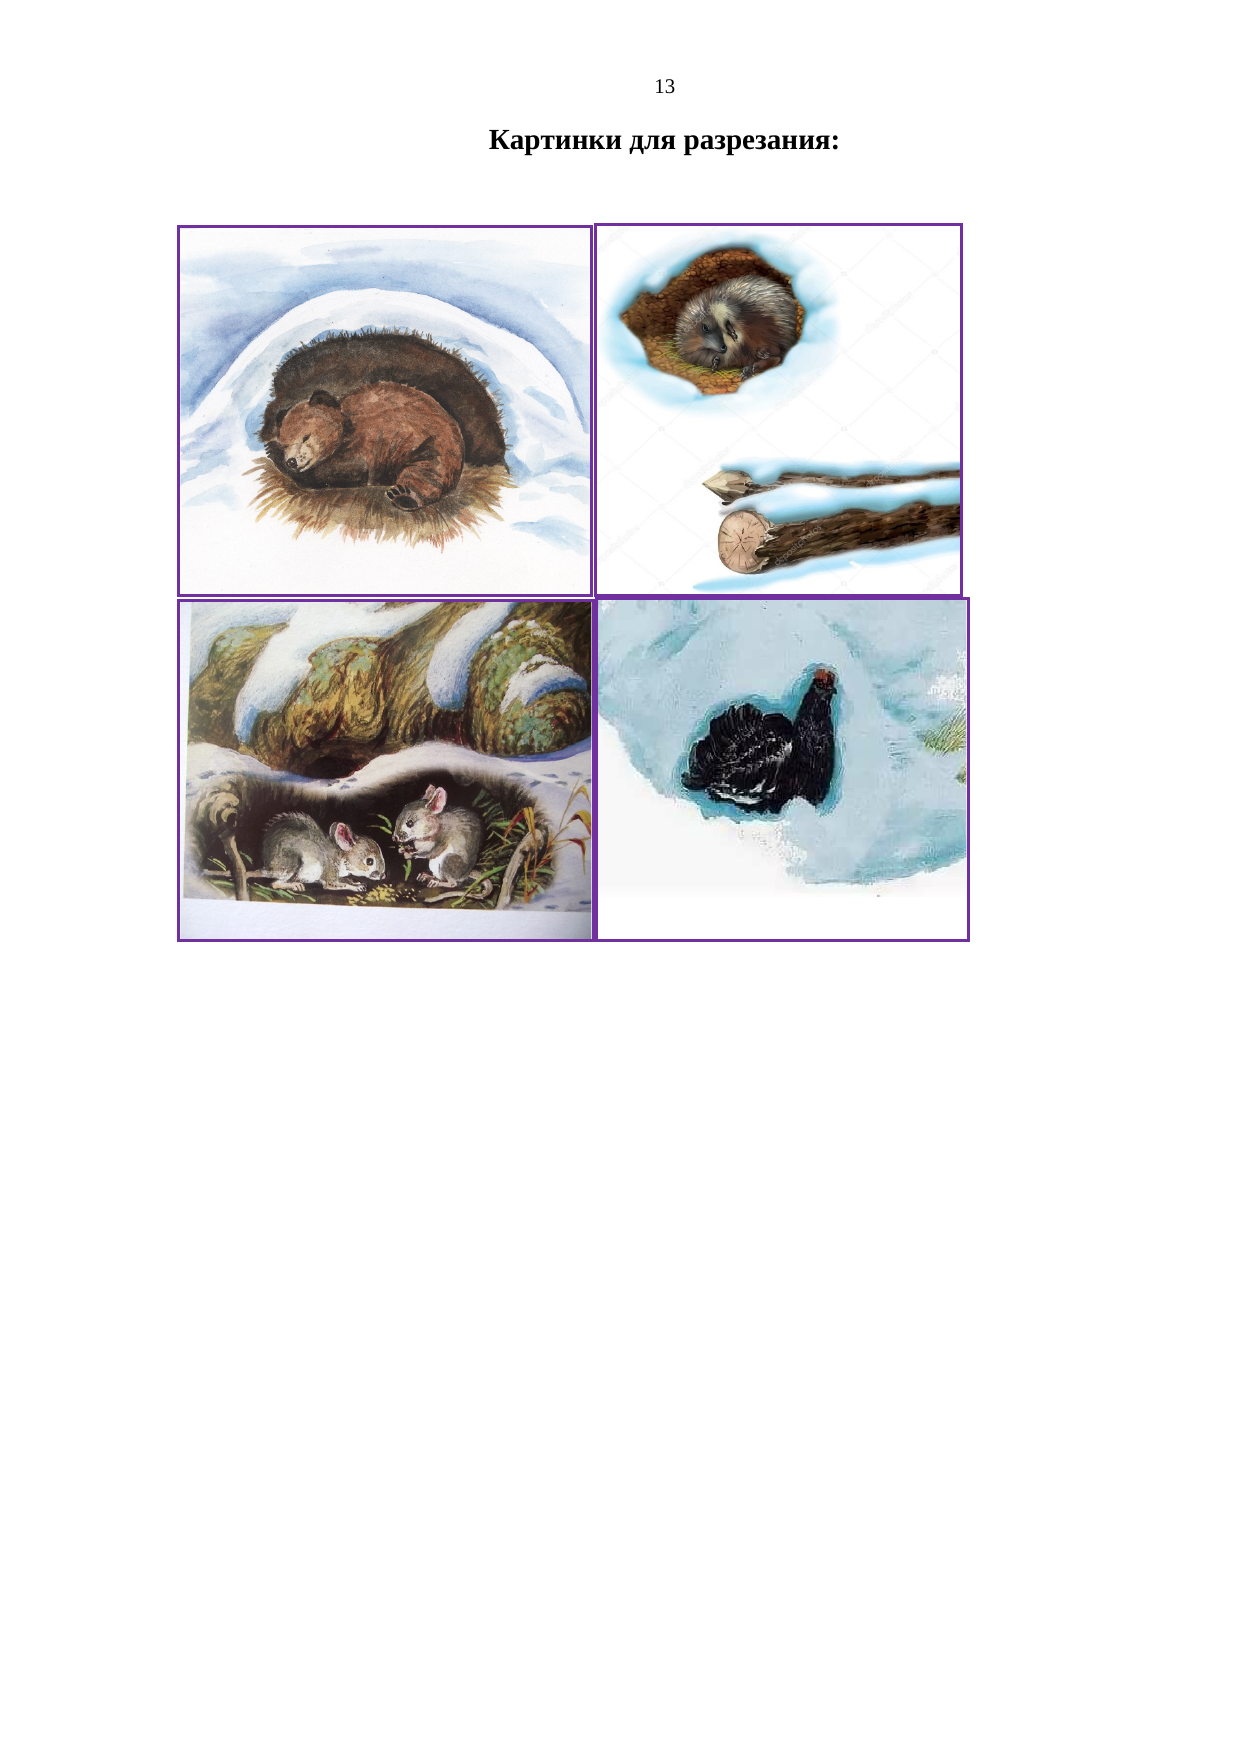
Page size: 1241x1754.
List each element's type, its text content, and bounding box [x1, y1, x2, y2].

picture [180, 602, 592, 939]
picture [598, 600, 967, 897]
text Картинки для разрезания: [177, 122, 1152, 155]
picture [597, 226, 960, 594]
picture [180, 228, 590, 594]
